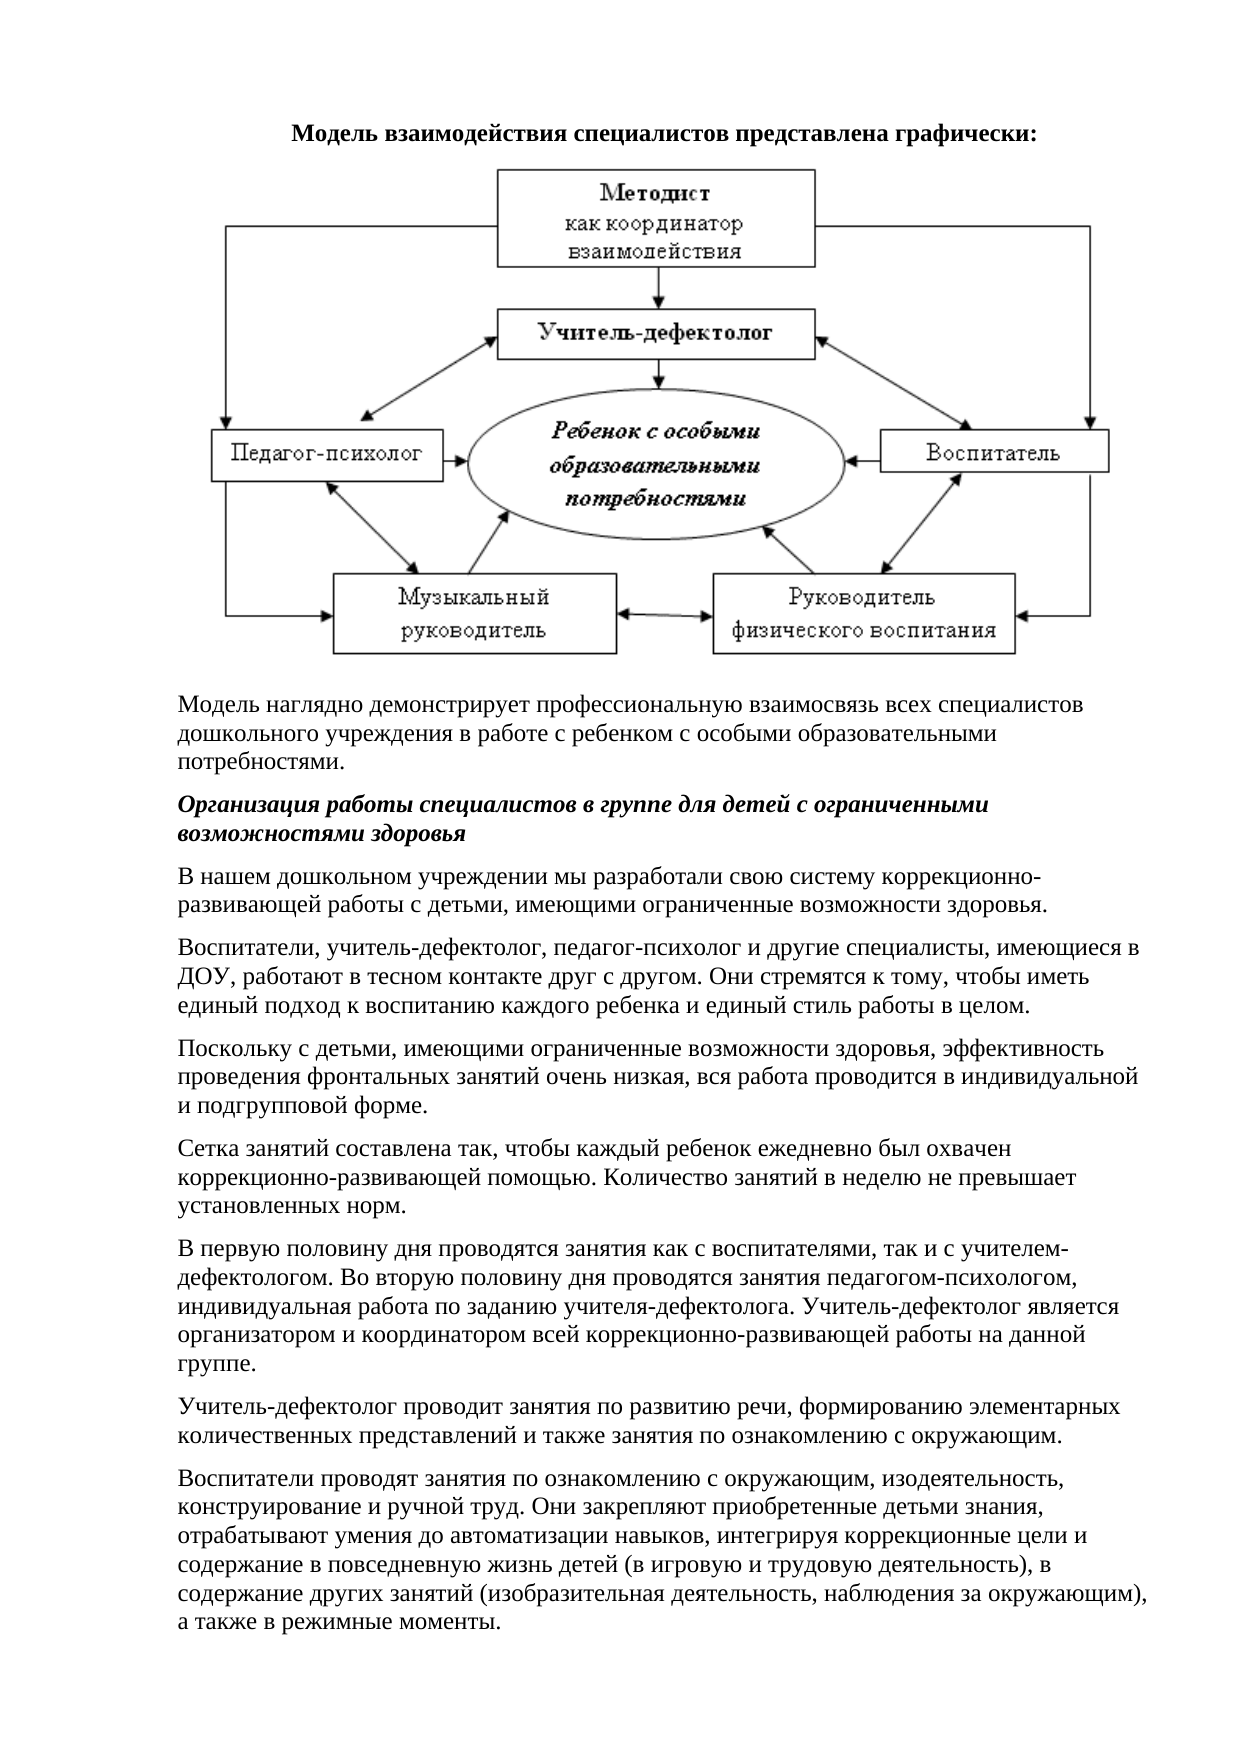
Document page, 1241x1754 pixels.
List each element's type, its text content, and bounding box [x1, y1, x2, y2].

text Воспитатели проводят занятия по ознакомлению с окружающим, изодеятельность, конструирование и ручной труд. Они закрепляют приобретенные детьми знания, отрабатывают умения до автоматизации навыков, интегрируя коррекционные цели и содержание в повседневную жизнь детей (в игровую и трудовую деятельность), в содержание других занятий (изобразительная деятельность, наблюдения за окружающим), а также в режимные моменты. [177, 1463, 1152, 1635]
text В нашем дошкольном учреждении мы разработали свою систему коррекционно-развивающей работы с детьми, имеющими ограниченные возможности здоровья. [177, 861, 1152, 918]
text Поскольку с детьми, имеющими ограниченные возможности здоровья, эффективность проведения фронтальных занятий очень низкая, вся работа проводится в индивидуальной и подгрупповой форме. [177, 1033, 1152, 1119]
text Организация работы специалистов в группе для детей с ограниченными возможностями здоровья [177, 789, 1152, 847]
text Сетка занятий составлена так, чтобы каждый ребенок ежедневно был охвачен коррекционно-развивающей помощью. Количество занятий в неделю не превышает установленных норм. [177, 1133, 1152, 1219]
text Модель наглядно демонстрирует профессиональную взаимосвязь всех специалистов дошкольного учреждения в работе с ребенком с особыми образовательными потребностями. [177, 689, 1152, 775]
text Воспитатели, учитель-дефектолог, педагог-психолог и другие специалисты, имеющиеся в ДОУ, работают в тесном контакте друг с другом. Они стремятся к тому, чтобы иметь единый подход к воспитанию каждого ребенка и единый стиль работы в целом. [177, 932, 1152, 1019]
text Модель взаимодействия специалистов представлена графически: [177, 118, 1152, 147]
text В первую половину дня проводятся занятия как с воспитателями, так и с учителем-дефектологом. Во вторую половину дня проводятся занятия педагогом-психологом, индивидуальная работа по заданию учителя-дефектолога. Учитель-дефектолог является организатором и координатором всей коррекционно-развивающей работы на данной группе. [177, 1233, 1152, 1377]
text Учитель-дефектолог проводит занятия по развитию речи, формированию элементарных количественных представлений и также занятия по ознакомлению с окружающим. [177, 1391, 1152, 1449]
picture [205, 161, 1124, 675]
